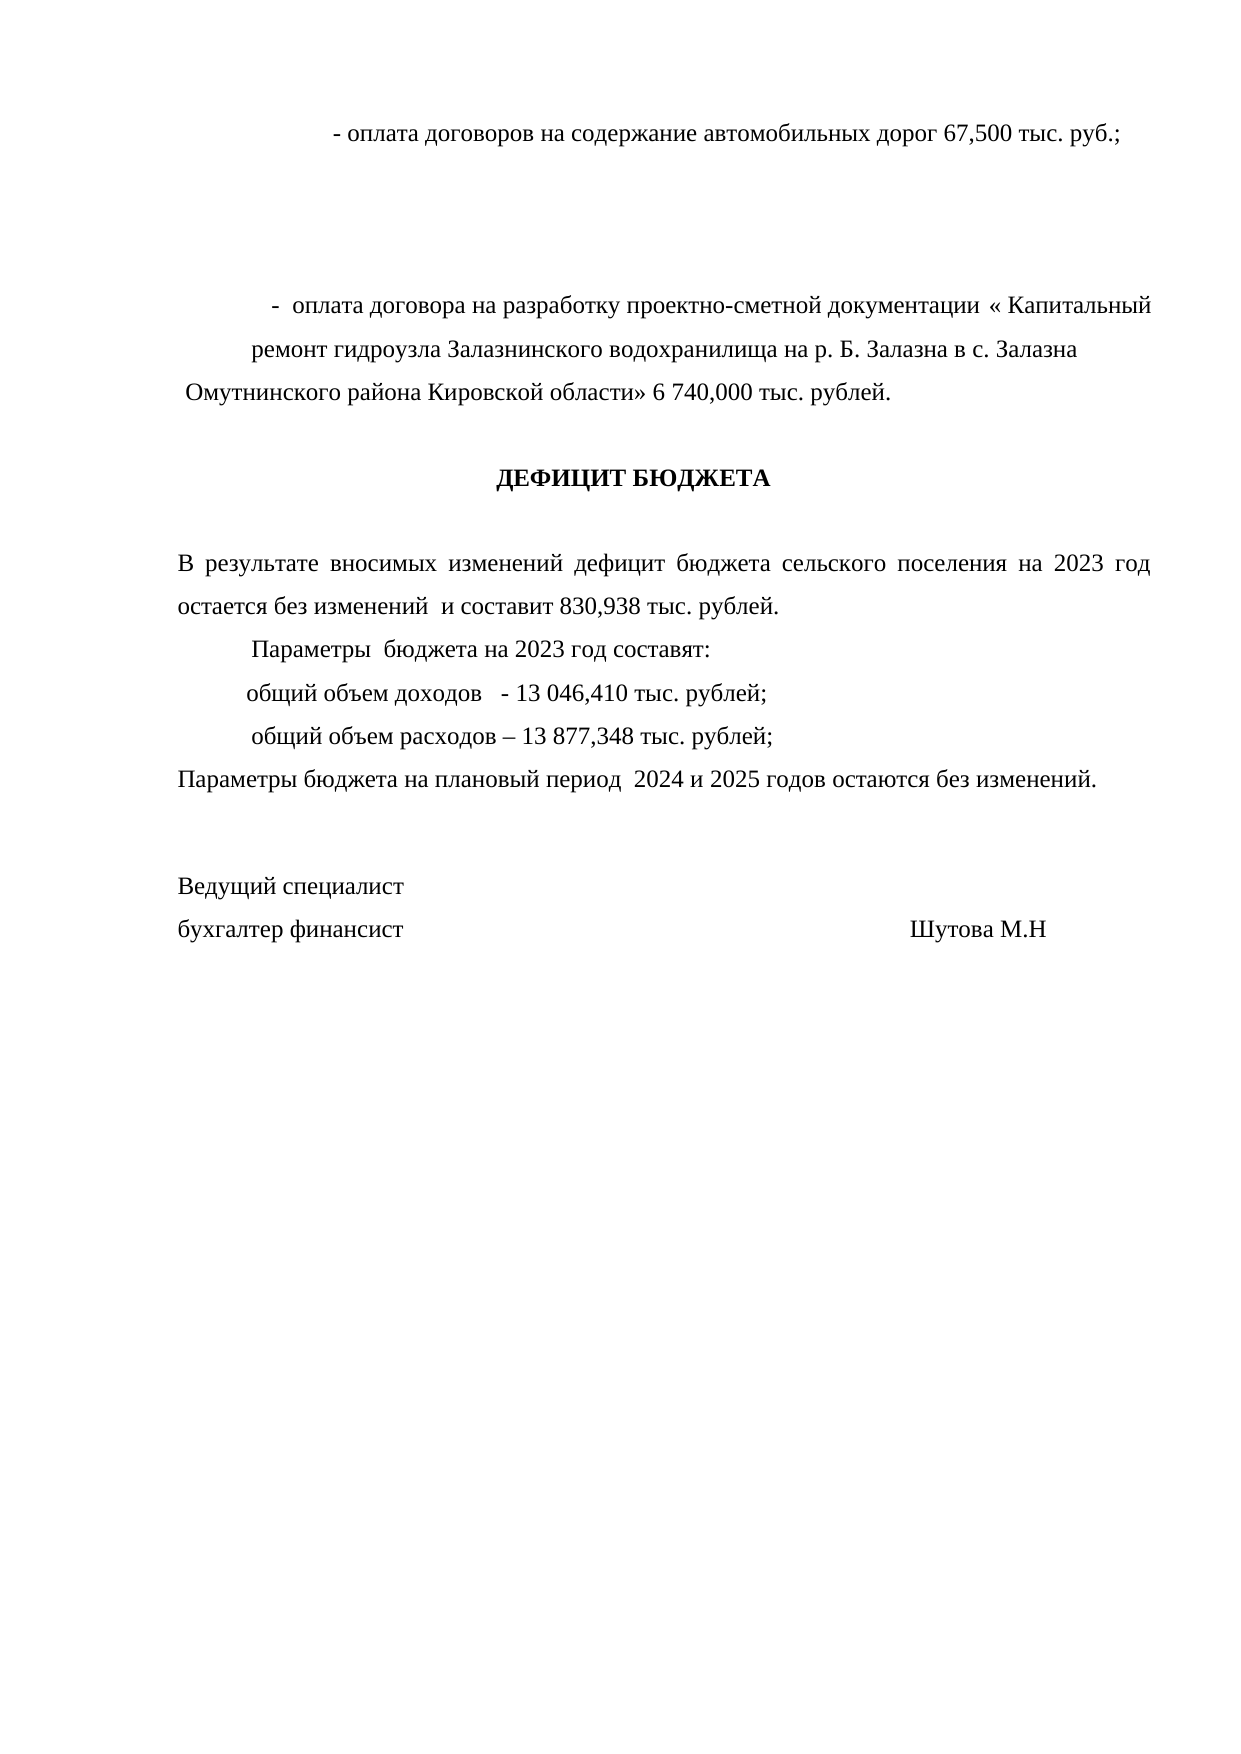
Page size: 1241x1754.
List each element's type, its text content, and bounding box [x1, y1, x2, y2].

text ДЕФИЦИТ БЮДЖЕТА [177, 463, 1152, 492]
text - оплата договора на разработку проектно-сметной документации « Капитальный ремонт гидроузла Залазнинского водохранилища на р. Б. Залазна в с. Залазна Омутнинского района Кировской области» 6 740,000 тыс. рублей. [177, 291, 1152, 449]
text общий объем доходов - 13 046,410 тыс. рублей; общий объем расходов – 13 877,348 тыс. рублей; Параметры бюджета на плановый период 2024 и 2025 годов остаются без изменений. [177, 678, 1152, 793]
text В результате вносимых изменений дефицит бюджета сельского поселения на 2023 год остается без изменений и составит 830,938 тыс. рублей. Параметры бюджета на 2023 год составят: [177, 548, 1152, 663]
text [177, 118, 1152, 190]
text Ведущий специалист бухгалтер финансист Шутова М.Н [177, 871, 1152, 1072]
